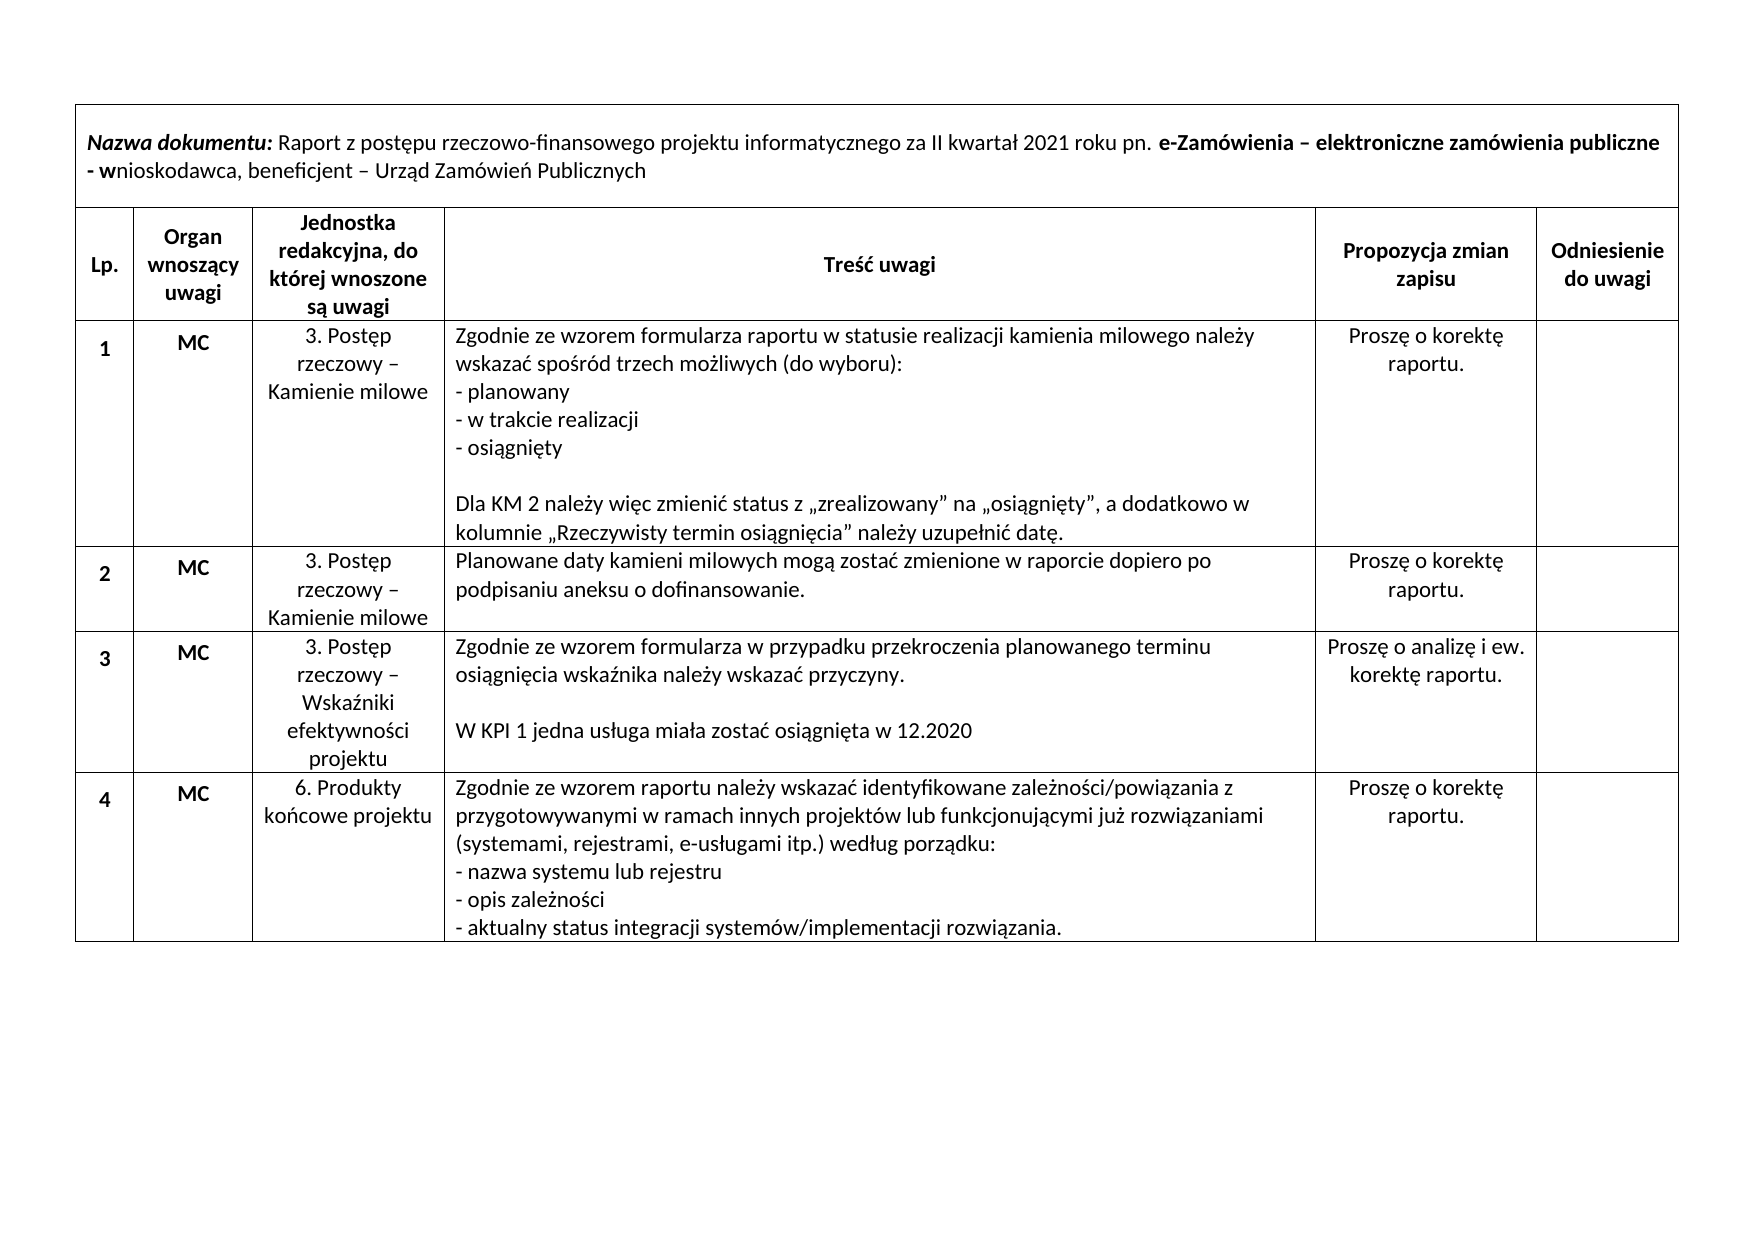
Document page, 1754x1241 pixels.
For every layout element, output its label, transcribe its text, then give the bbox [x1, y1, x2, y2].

table_cell 3. Postęp rzeczowy – Kamienie milowe [253, 321, 444, 546]
table_cell Zgodnie ze wzorem formularza raportu w statusie realizacji kamienia milowego należy wskazać spośród trzech możliwych (do wyboru): - planowany - w trakcie realizacji - osiągnięty Dla KM 2 należy więc zmienić status z „zrealizowany” na „osiągnięty”, a dodatkowo w kolumnie „Rzeczywisty termin osiągnięcia” należy uzupełnić datę. [445, 321, 1315, 546]
table_cell Zgodnie ze wzorem raportu należy wskazać identyfikowane zależności/powiązania z przygotowywanymi w ramach innych projektów lub funkcjonującymi już rozwiązaniami (systemami, rejestrami, e-usługami itp.) według porządku: - nazwa systemu lub rejestru - opis zależności - aktualny status integracji systemów/implementacji rozwiązania. [445, 773, 1315, 941]
table_cell MC [134, 632, 252, 772]
table_cell [1537, 773, 1678, 941]
table_cell Lp. [76, 208, 133, 320]
table_cell Odniesienie do uwagi [1537, 208, 1678, 320]
table_cell 6. Produkty końcowe projektu [253, 773, 444, 941]
table_cell 1 [76, 321, 133, 546]
table_cell MC [134, 773, 252, 941]
table_cell Treść uwagi [445, 208, 1315, 320]
table_cell Jednostka redakcyjna, do której wnoszone są uwagi [253, 208, 444, 320]
table_cell MC [134, 547, 252, 631]
table_cell [1537, 321, 1678, 546]
table_cell [1537, 632, 1678, 772]
table_cell Planowane daty kamieni milowych mogą zostać zmienione w raporcie dopiero po podpisaniu aneksu o dofinansowanie. [445, 547, 1315, 631]
table_cell Proszę o korektę raportu. [1316, 547, 1536, 631]
table_cell Proszę o korektę raportu. [1316, 773, 1536, 941]
table_cell Zgodnie ze wzorem formularza w przypadku przekroczenia planowanego terminu osiągnięcia wskaźnika należy wskazać przyczyny. W KPI 1 jedna usługa miała zostać osiągnięta w 12.2020 [445, 632, 1315, 772]
table_cell Proszę o analizę i ew. korektę raportu. [1316, 632, 1536, 772]
table_cell 2 [76, 547, 133, 631]
table_cell 3 [76, 632, 133, 772]
table_header Nazwa dokumentu: Raport z postępu rzeczowo-finansowego projektu informatycznego za II kwartał 2021 roku pn. e-Zamówienia – elektroniczne zamówienia publiczne - wnioskodawca, beneficjent – Urząd Zamówień Publicznych [76, 105, 1678, 207]
table_cell Propozycja zmian zapisu [1316, 208, 1536, 320]
table_cell Organ wnoszący uwagi [134, 208, 252, 320]
table_cell 3. Postęp rzeczowy – Kamienie milowe [253, 547, 444, 631]
table_cell [1537, 547, 1678, 631]
table_cell Proszę o korektę raportu. [1316, 321, 1536, 546]
table_cell 3. Postęp rzeczowy – Wskaźniki efektywności projektu [253, 632, 444, 772]
table_cell 4 [76, 773, 133, 941]
table_cell MC [134, 321, 252, 546]
